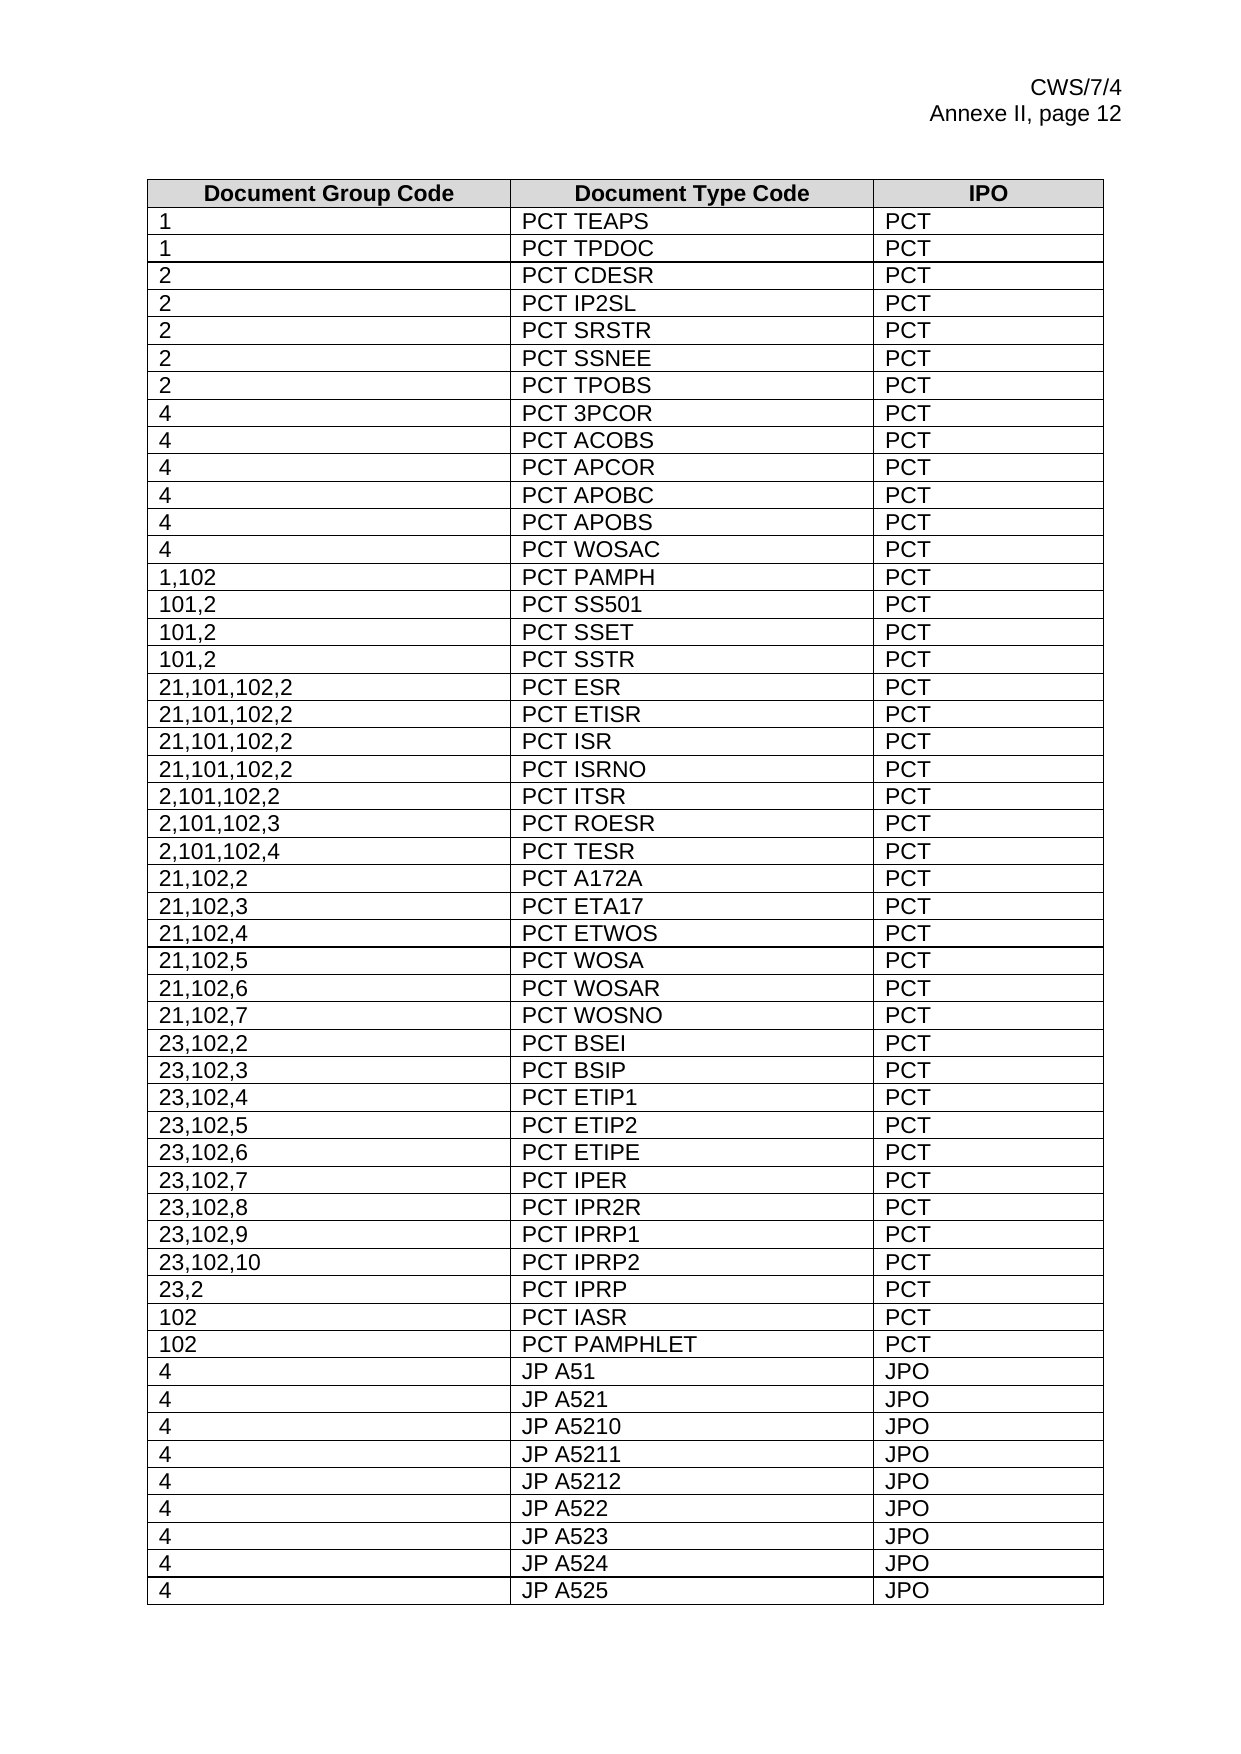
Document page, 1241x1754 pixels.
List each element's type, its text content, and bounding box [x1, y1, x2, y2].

table_cell 4 [148, 1523, 510, 1549]
table_cell JPO [874, 1468, 1103, 1494]
table_cell PCT [874, 1276, 1103, 1302]
table_cell PCT [874, 208, 1103, 234]
table_cell 101,2 [148, 619, 510, 645]
table_cell 2,101,102,4 [148, 838, 510, 864]
table_cell PCT [874, 1030, 1103, 1056]
table_cell 101,2 [148, 591, 510, 618]
table_cell JP A5211 [511, 1441, 873, 1467]
table_cell PCT IASR [511, 1304, 873, 1330]
table_cell PCT TPDOC [511, 235, 873, 261]
table_cell PCT [874, 263, 1103, 289]
table_cell PCT WOSNO [511, 1002, 873, 1028]
table_cell 23,2 [148, 1276, 510, 1302]
table_cell 1 [148, 235, 510, 261]
table_cell PCT [874, 783, 1103, 809]
table_cell PCT APOBC [511, 482, 873, 508]
table_cell PCT BSEI [511, 1030, 873, 1056]
table_cell PCT [874, 1221, 1103, 1248]
table_cell 4 [148, 1468, 510, 1494]
table_cell PCT [874, 564, 1103, 590]
table_cell PCT IPRP [511, 1276, 873, 1302]
table_cell PCT IPER [511, 1167, 873, 1193]
table_cell 2 [148, 290, 510, 316]
table_cell PCT SRSTR [511, 317, 873, 344]
table_cell 102 [148, 1331, 510, 1357]
table_cell PCT ETIP2 [511, 1112, 873, 1138]
table_cell PCT 3PCOR [511, 400, 873, 426]
table_cell 2 [148, 263, 510, 289]
table_cell 21,102,6 [148, 975, 510, 1001]
table_cell PCT SSNEE [511, 345, 873, 371]
table_cell PCT [874, 619, 1103, 645]
table_cell JP A5210 [511, 1413, 873, 1439]
table_cell PCT [874, 536, 1103, 563]
table_cell PCT SSET [511, 619, 873, 645]
table_cell PCT APOBS [511, 509, 873, 535]
table_cell PCT [874, 290, 1103, 316]
table_cell PCT IPRP2 [511, 1249, 873, 1275]
table_cell PCT BSIP [511, 1057, 873, 1083]
table_cell PCT [874, 920, 1103, 946]
table_cell 23,102,5 [148, 1112, 510, 1138]
table_cell PCT [874, 893, 1103, 919]
table_cell 23,102,9 [148, 1221, 510, 1248]
table_cell PCT [874, 948, 1103, 974]
table_cell PCT TESR [511, 838, 873, 864]
table_cell 4 [148, 482, 510, 508]
table_cell JP A5212 [511, 1468, 873, 1494]
table_cell 23,102,4 [148, 1084, 510, 1111]
table_cell 23,102,7 [148, 1167, 510, 1193]
table_cell PCT [874, 1112, 1103, 1138]
table_cell JP A525 [511, 1578, 873, 1604]
table_cell PCT [874, 1002, 1103, 1028]
table_cell 4 [148, 454, 510, 481]
table_cell PCT [874, 482, 1103, 508]
table_cell PCT ETA17 [511, 893, 873, 919]
table_cell PCT [874, 838, 1103, 864]
table_cell PCT WOSA [511, 948, 873, 974]
table_cell 21,101,102,2 [148, 701, 510, 727]
table_cell 4 [148, 1550, 510, 1576]
table_cell 4 [148, 536, 510, 563]
table_cell PCT [874, 372, 1103, 398]
table_cell JP A524 [511, 1550, 873, 1576]
table_cell PCT ROESR [511, 810, 873, 837]
table_cell 101,2 [148, 646, 510, 672]
table_cell PCT [874, 1084, 1103, 1111]
table_cell PCT ACOBS [511, 427, 873, 453]
table_cell JPO [874, 1413, 1103, 1439]
table_cell PCT WOSAC [511, 536, 873, 563]
table_cell PCT A172A [511, 865, 873, 892]
table_cell JP A51 [511, 1358, 873, 1385]
table_cell 2 [148, 372, 510, 398]
table_cell 4 [148, 427, 510, 453]
table_cell PCT ETISR [511, 701, 873, 727]
table_header Document Type Code [511, 180, 873, 207]
table_cell PCT [874, 235, 1103, 261]
table_cell PCT [874, 317, 1103, 344]
table_cell PCT [874, 728, 1103, 754]
table_cell PCT [874, 1249, 1103, 1275]
table_cell PCT PAMPHLET [511, 1331, 873, 1357]
table_header IPO [874, 180, 1103, 207]
table_cell PCT [874, 454, 1103, 481]
table_cell PCT IP2SL [511, 290, 873, 316]
table_cell PCT ETIPE [511, 1139, 873, 1166]
table_cell PCT [874, 345, 1103, 371]
table_cell 4 [148, 509, 510, 535]
table_cell JPO [874, 1386, 1103, 1412]
table_cell 4 [148, 1441, 510, 1467]
table_cell 23,102,2 [148, 1030, 510, 1056]
table_cell PCT ESR [511, 674, 873, 700]
table_cell PCT [874, 646, 1103, 672]
table_cell PCT [874, 810, 1103, 837]
table_cell PCT ETWOS [511, 920, 873, 946]
table_cell JP A521 [511, 1386, 873, 1412]
table_cell PCT [874, 1304, 1103, 1330]
table_cell 21,102,5 [148, 948, 510, 974]
table_cell PCT PAMPH [511, 564, 873, 590]
table_cell 21,102,4 [148, 920, 510, 946]
table_cell 4 [148, 1386, 510, 1412]
table_cell PCT [874, 400, 1103, 426]
table_cell PCT [874, 1139, 1103, 1166]
table_cell JPO [874, 1358, 1103, 1385]
table_cell 21,102,7 [148, 1002, 510, 1028]
table_cell PCT SS501 [511, 591, 873, 618]
table_cell PCT [874, 509, 1103, 535]
table_cell 2 [148, 317, 510, 344]
table_cell JPO [874, 1441, 1103, 1467]
table_cell JPO [874, 1550, 1103, 1576]
table_cell PCT [874, 427, 1103, 453]
table_cell PCT APCOR [511, 454, 873, 481]
table_cell PCT [874, 1194, 1103, 1220]
table_cell PCT ETIP1 [511, 1084, 873, 1111]
table_cell PCT ITSR [511, 783, 873, 809]
table_cell JP A522 [511, 1495, 873, 1522]
table_cell 4 [148, 1413, 510, 1439]
table_cell 21,101,102,2 [148, 756, 510, 782]
table_cell JP A523 [511, 1523, 873, 1549]
table_cell 2,101,102,2 [148, 783, 510, 809]
table_cell JPO [874, 1495, 1103, 1522]
table_cell 21,101,102,2 [148, 728, 510, 754]
table_cell 23,102,3 [148, 1057, 510, 1083]
table_cell PCT ISR [511, 728, 873, 754]
table_cell 2,101,102,3 [148, 810, 510, 837]
table_cell PCT IPRP1 [511, 1221, 873, 1248]
table_cell 102 [148, 1304, 510, 1330]
table_cell PCT [874, 1331, 1103, 1357]
table_cell PCT WOSAR [511, 975, 873, 1001]
table_cell 4 [148, 1358, 510, 1385]
table_cell 4 [148, 1578, 510, 1604]
table_cell 23,102,10 [148, 1249, 510, 1275]
table_cell 21,101,102,2 [148, 674, 510, 700]
table_cell PCT [874, 1057, 1103, 1083]
table_cell 21,102,3 [148, 893, 510, 919]
table_cell PCT [874, 674, 1103, 700]
table_cell PCT CDESR [511, 263, 873, 289]
table_header Document Group Code [148, 180, 510, 207]
table_cell 21,102,2 [148, 865, 510, 892]
table_cell 2 [148, 345, 510, 371]
table_cell PCT [874, 756, 1103, 782]
table_cell PCT [874, 975, 1103, 1001]
table_cell 1,102 [148, 564, 510, 590]
table_cell PCT IPR2R [511, 1194, 873, 1220]
table_cell 23,102,8 [148, 1194, 510, 1220]
table_cell JPO [874, 1523, 1103, 1549]
table_cell PCT TPOBS [511, 372, 873, 398]
table_cell PCT ISRNO [511, 756, 873, 782]
table_cell 23,102,6 [148, 1139, 510, 1166]
table_cell JPO [874, 1578, 1103, 1604]
table_cell 1 [148, 208, 510, 234]
table_cell PCT [874, 701, 1103, 727]
table_cell PCT SSTR [511, 646, 873, 672]
table_cell PCT [874, 865, 1103, 892]
table_cell PCT [874, 1167, 1103, 1193]
table_cell 4 [148, 400, 510, 426]
table_cell PCT TEAPS [511, 208, 873, 234]
table_cell PCT [874, 591, 1103, 618]
table_cell 4 [148, 1495, 510, 1522]
